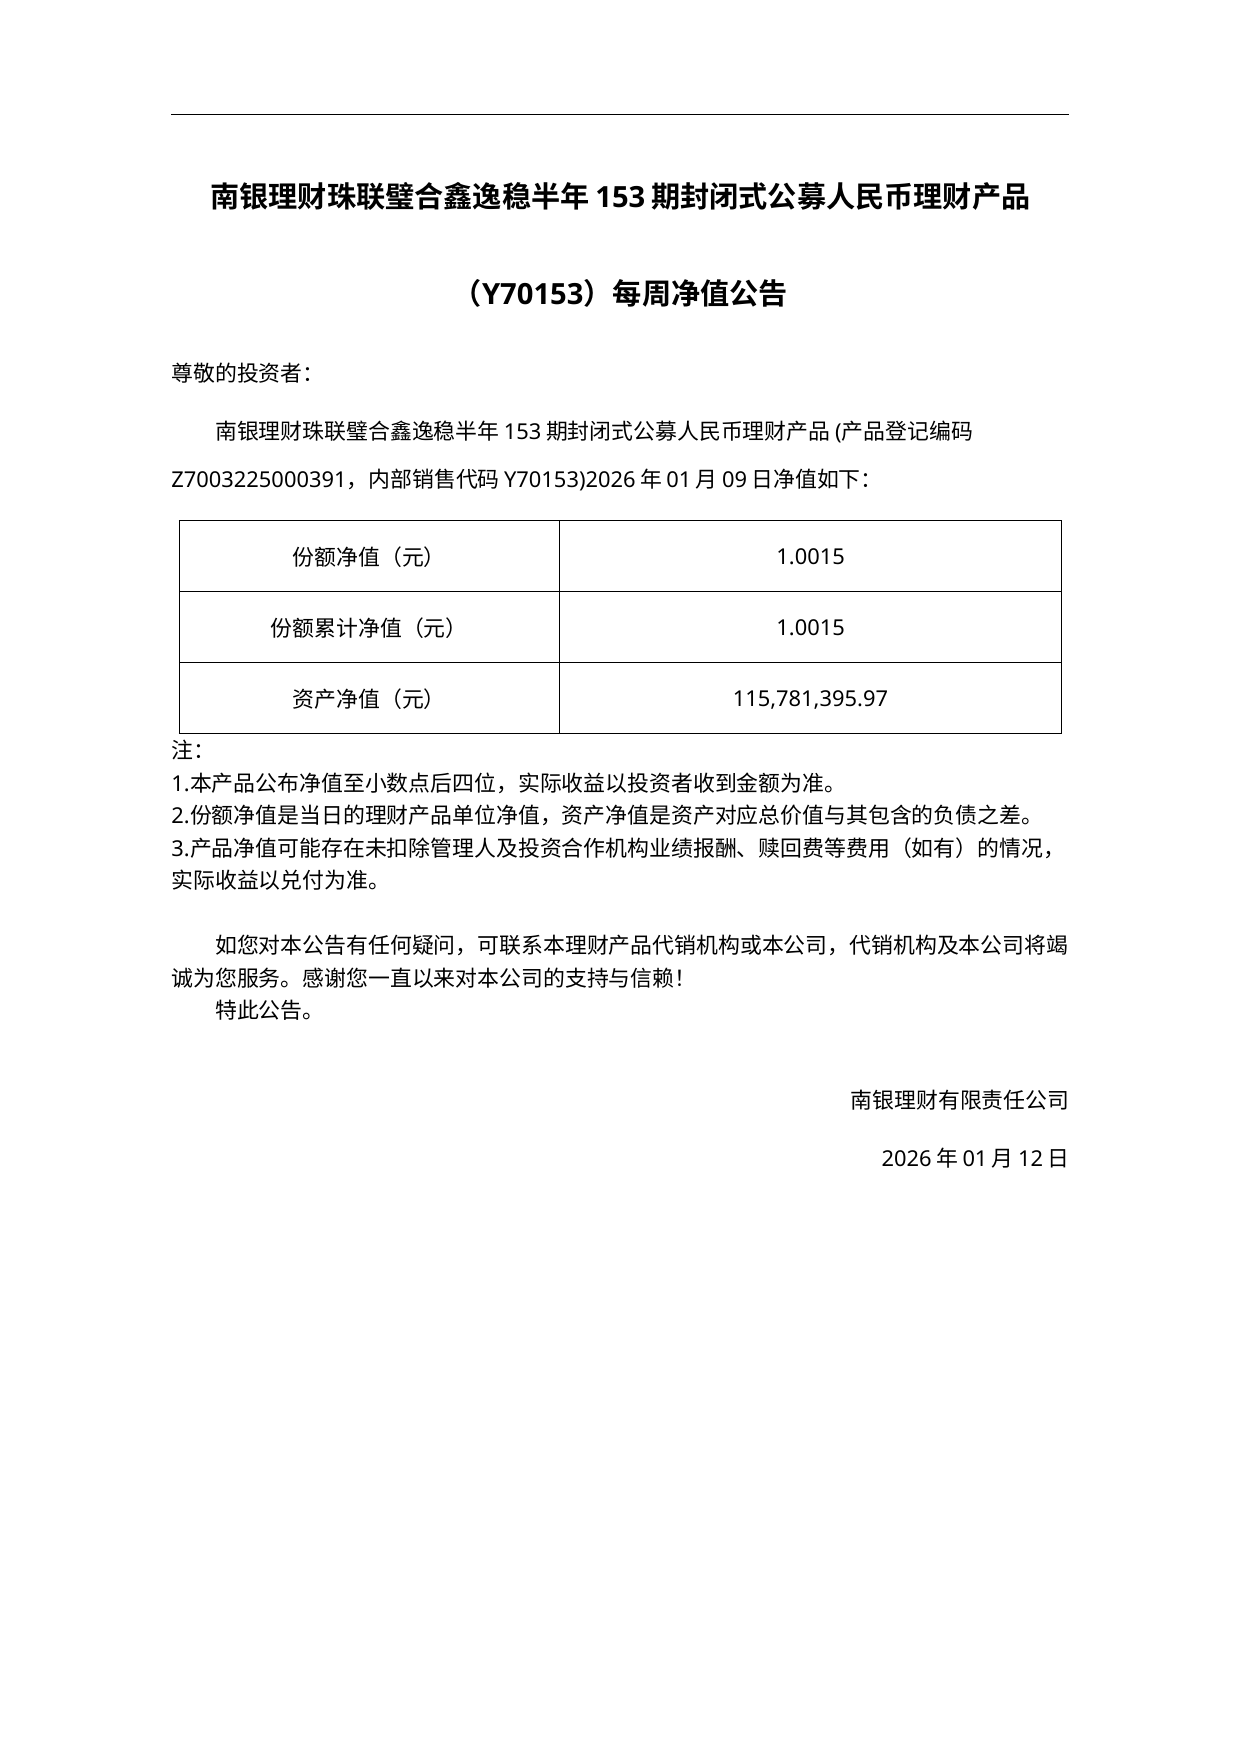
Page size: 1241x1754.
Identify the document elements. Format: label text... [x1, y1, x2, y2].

table_cell 115,781,395.97 [560, 663, 1061, 733]
text 注： [171, 733, 1069, 765]
text 2026年01月12日 [171, 1140, 1069, 1173]
text 南银理财珠联璧合鑫逸稳半年153期封闭式公募人民币理财产品 (产品登记编码Z7003225000391，内部销售代码Y70153)2026年01月09日净值如下： [171, 413, 1069, 494]
text 特此公告。 [171, 993, 1069, 1025]
text 南银理财珠联璧合鑫逸稳半年153期封闭式公募人民币理财产品（Y70153）每周净值公告 [171, 162, 1069, 324]
text 1.本产品公布净值至小数点后四位，实际收益以投资者收到金额为准。 [171, 765, 1069, 798]
table_header 1.0015 [560, 521, 1061, 591]
text 尊敬的投资者： [171, 355, 1069, 388]
text 2.份额净值是当日的理财产品单位净值，资产净值是资产对应总价值与其包含的负债之差。 [171, 798, 1069, 830]
text 3.产品净值可能存在未扣除管理人及投资合作机构业绩报酬、赎回费等费用（如有）的情况，实际收益以兑付为准。 [171, 830, 1069, 895]
table_cell 1.0015 [560, 592, 1061, 662]
table_cell 份额累计净值（元） [180, 592, 559, 662]
table_header 份额净值（元） [180, 521, 559, 591]
text 南银理财有限责任公司 [171, 1082, 1069, 1115]
table_cell 资产净值（元） [180, 663, 559, 733]
text 如您对本公告有任何疑问，可联系本理财产品代销机构或本公司，代销机构及本公司将竭诚为您服务。感谢您一直以来对本公司的支持与信赖！ [171, 928, 1069, 993]
